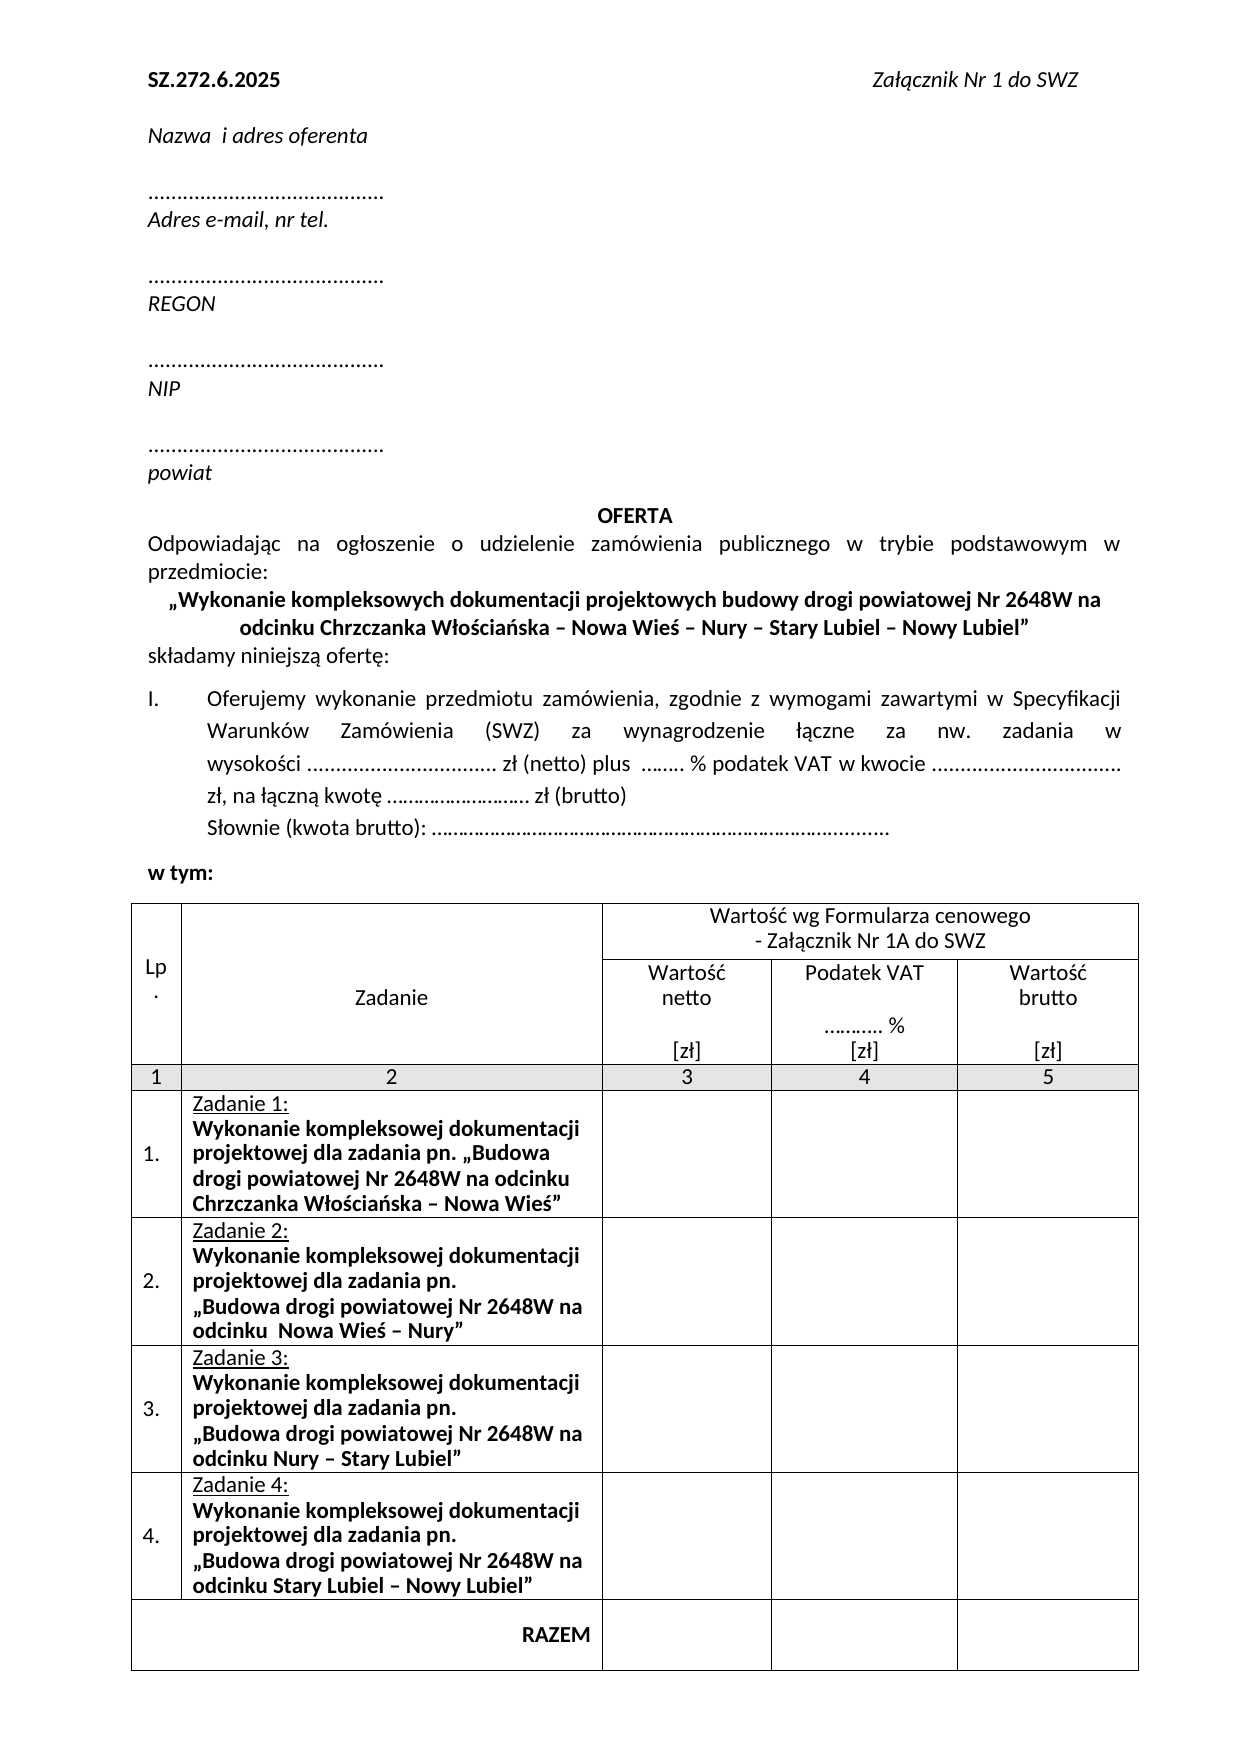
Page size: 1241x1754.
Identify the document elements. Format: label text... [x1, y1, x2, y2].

table_cell 1 [132, 1065, 181, 1090]
table_cell 2 [182, 1065, 602, 1090]
table_cell [772, 1091, 957, 1217]
table_cell 3 [603, 1065, 771, 1090]
text w tym: [148, 858, 1122, 886]
table_cell [772, 1600, 957, 1670]
list Oferujemy wykonanie przedmiotu zamówienia, zgodnie z wymogami zawartymi w Specyfikacji Warunków Zamówienia (SWZ) za wynagrodzenie łączne za nw. zadania w wysokości ................................. zł (netto) plus …….. % podatek VAT w kwocie ................................. zł, na łączną kwotę ……………………… zł (brutto) [148, 684, 1122, 809]
table_cell 4 [772, 1065, 957, 1090]
table_header Zadanie [182, 904, 602, 1063]
table_cell 2. [132, 1218, 181, 1344]
text ......................................... [148, 346, 1122, 374]
text Nazwa i adres oferenta [148, 121, 1122, 149]
table_cell [603, 1346, 771, 1472]
text „Wykonanie kompleksowych dokumentacji projektowych budowy drogi powiatowej Nr 2648W na odcinku Chrzczanka Włościańska – Nowa Wieś – Nury – Stary Lubiel – Nowy Lubiel” [148, 585, 1122, 641]
table_cell 4. [132, 1473, 181, 1599]
table_cell Zadanie 2: Wykonanie kompleksowej dokumentacji projektowej dla zadania pn. „Budowa drogi powiatowej Nr 2648W na odcinku Nowa Wieś – Nury” [182, 1218, 602, 1344]
table_cell [772, 1346, 957, 1472]
table_cell [603, 1091, 771, 1217]
subtitle OFERTA [148, 501, 1122, 529]
table_cell [958, 1473, 1138, 1599]
text powiat [148, 458, 1122, 486]
table_cell 3. [132, 1346, 181, 1472]
table_cell Zadanie 4: Wykonanie kompleksowej dokumentacji projektowej dla zadania pn. „Budowa drogi powiatowej Nr 2648W na odcinku Stary Lubiel – Nowy Lubiel” [182, 1473, 602, 1599]
text ......................................... [148, 430, 1122, 458]
table_cell [603, 1473, 771, 1599]
table_cell [772, 1218, 957, 1344]
subtitle NIP [148, 374, 1122, 402]
text Odpowiadając na ogłoszenie o udzielenie zamówienia publicznego w trybie podstawowym w przedmiocie: [148, 529, 1122, 585]
table_cell [603, 1218, 771, 1344]
table_cell Wartość netto [zł] [603, 960, 771, 1063]
table_cell Podatek VAT ……….. % [zł] [772, 960, 957, 1063]
text ......................................... [148, 262, 1122, 289]
text ......................................... [148, 177, 1122, 206]
table_header Wartość wg Formularza cenowego - Załącznik Nr 1A do SWZ [603, 904, 1138, 959]
table_cell [958, 1218, 1138, 1344]
table_header Lp. [132, 904, 181, 1063]
table_cell [772, 1473, 957, 1599]
table_cell RAZEM [132, 1600, 602, 1670]
text Adres e-mail, nr tel. [148, 206, 1122, 233]
table_cell 1. [132, 1091, 181, 1217]
text składamy niniejszą ofertę: [148, 641, 1122, 669]
table_cell [958, 1091, 1138, 1217]
table_cell [958, 1600, 1138, 1670]
subtitle REGON [148, 289, 1122, 318]
table_cell Zadanie 3: Wykonanie kompleksowej dokumentacji projektowej dla zadania pn. „Budowa drogi powiatowej Nr 2648W na odcinku Nury – Stary Lubiel” [182, 1346, 602, 1472]
table_cell [958, 1346, 1138, 1472]
table_cell Zadanie 1: Wykonanie kompleksowej dokumentacji projektowej dla zadania pn. „Budowa drogi powiatowej Nr 2648W na odcinku Chrzczanka Włościańska – Nowa Wieś” [182, 1091, 602, 1217]
text SZ.272.6.2025 Załącznik Nr 1 do SWZ [148, 65, 1122, 93]
table_cell Wartość brutto [zł] [958, 960, 1138, 1063]
table_cell [603, 1600, 771, 1670]
table_cell 5 [958, 1065, 1138, 1090]
text Słownie (kwota brutto): …………………………………………………………………........... [148, 813, 1122, 841]
